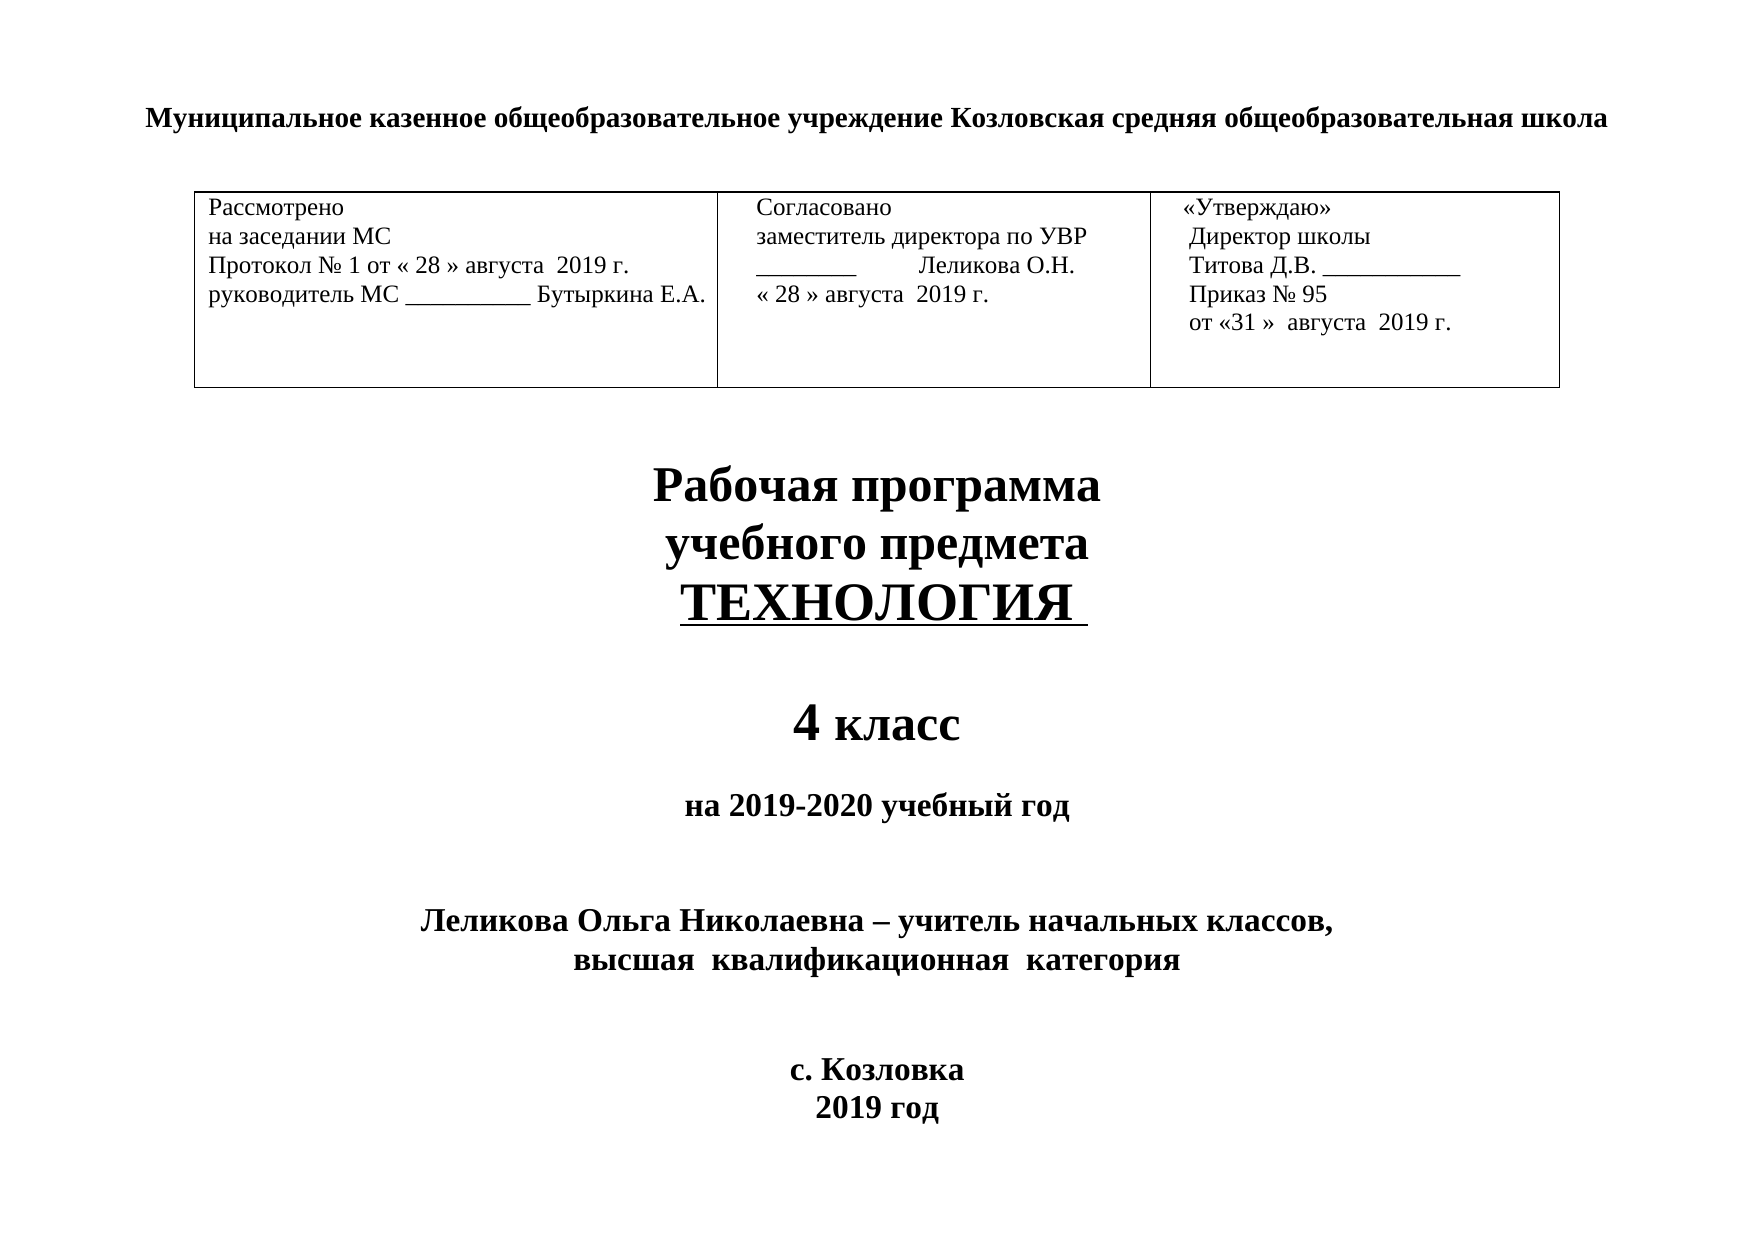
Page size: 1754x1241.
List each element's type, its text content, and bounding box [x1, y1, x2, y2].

text Муниципальное казенное общеобразовательное учреждение Козловская средняя общеобразовательная школа [118, 100, 1636, 134]
table_header «Утверждаю» Директор школы Титова Д.В. ___________ Приказ № 95 от «31 » августа 2019 г. [1151, 193, 1559, 387]
table_header Согласовано заместитель директора по УВР ________ Леликова О.Н. « 28 » августа 2019 г. [718, 193, 1150, 387]
text 4 класс [118, 690, 1636, 752]
text на 2019-2020 учебный год [118, 786, 1636, 824]
text 2019 год [118, 1087, 1636, 1126]
text Рабочая программа [118, 455, 1636, 512]
text Леликова Ольга Николаевна – учитель начальных классов, [118, 901, 1636, 939]
text ТЕХНОЛОГИЯ [118, 570, 1636, 632]
text учебного предмета [118, 512, 1636, 570]
text с. Козловка [118, 1049, 1636, 1087]
text высшая квалификационная категория [118, 939, 1636, 977]
table_header Рассмотрено на заседании МС Протокол № 1 от « 28 » августа 2019 г. руководитель МС __________ Бутыркина Е.А. [195, 193, 717, 387]
